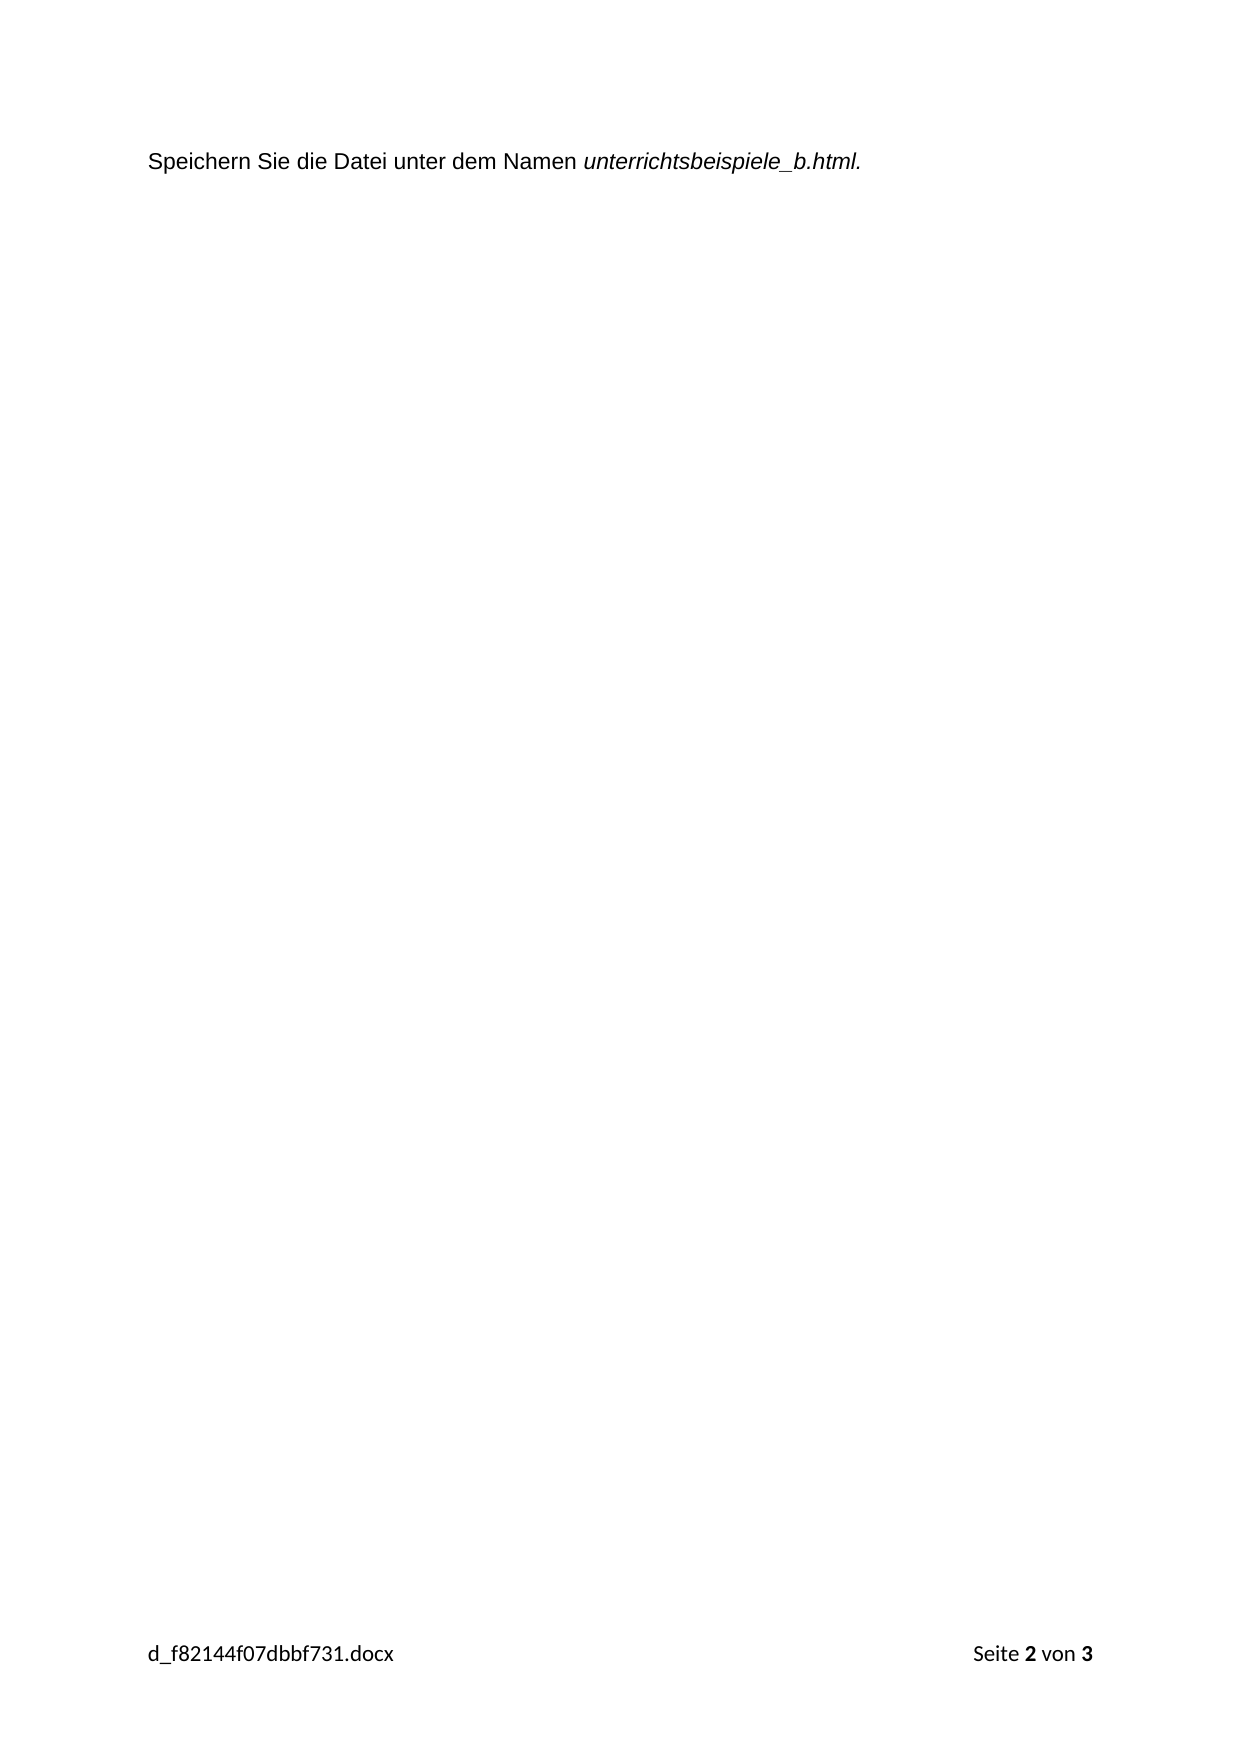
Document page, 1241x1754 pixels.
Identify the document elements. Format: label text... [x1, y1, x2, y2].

text Speichern Sie die Datei unter dem Namen unterrichtsbeispiele_b.html. [148, 148, 1093, 174]
